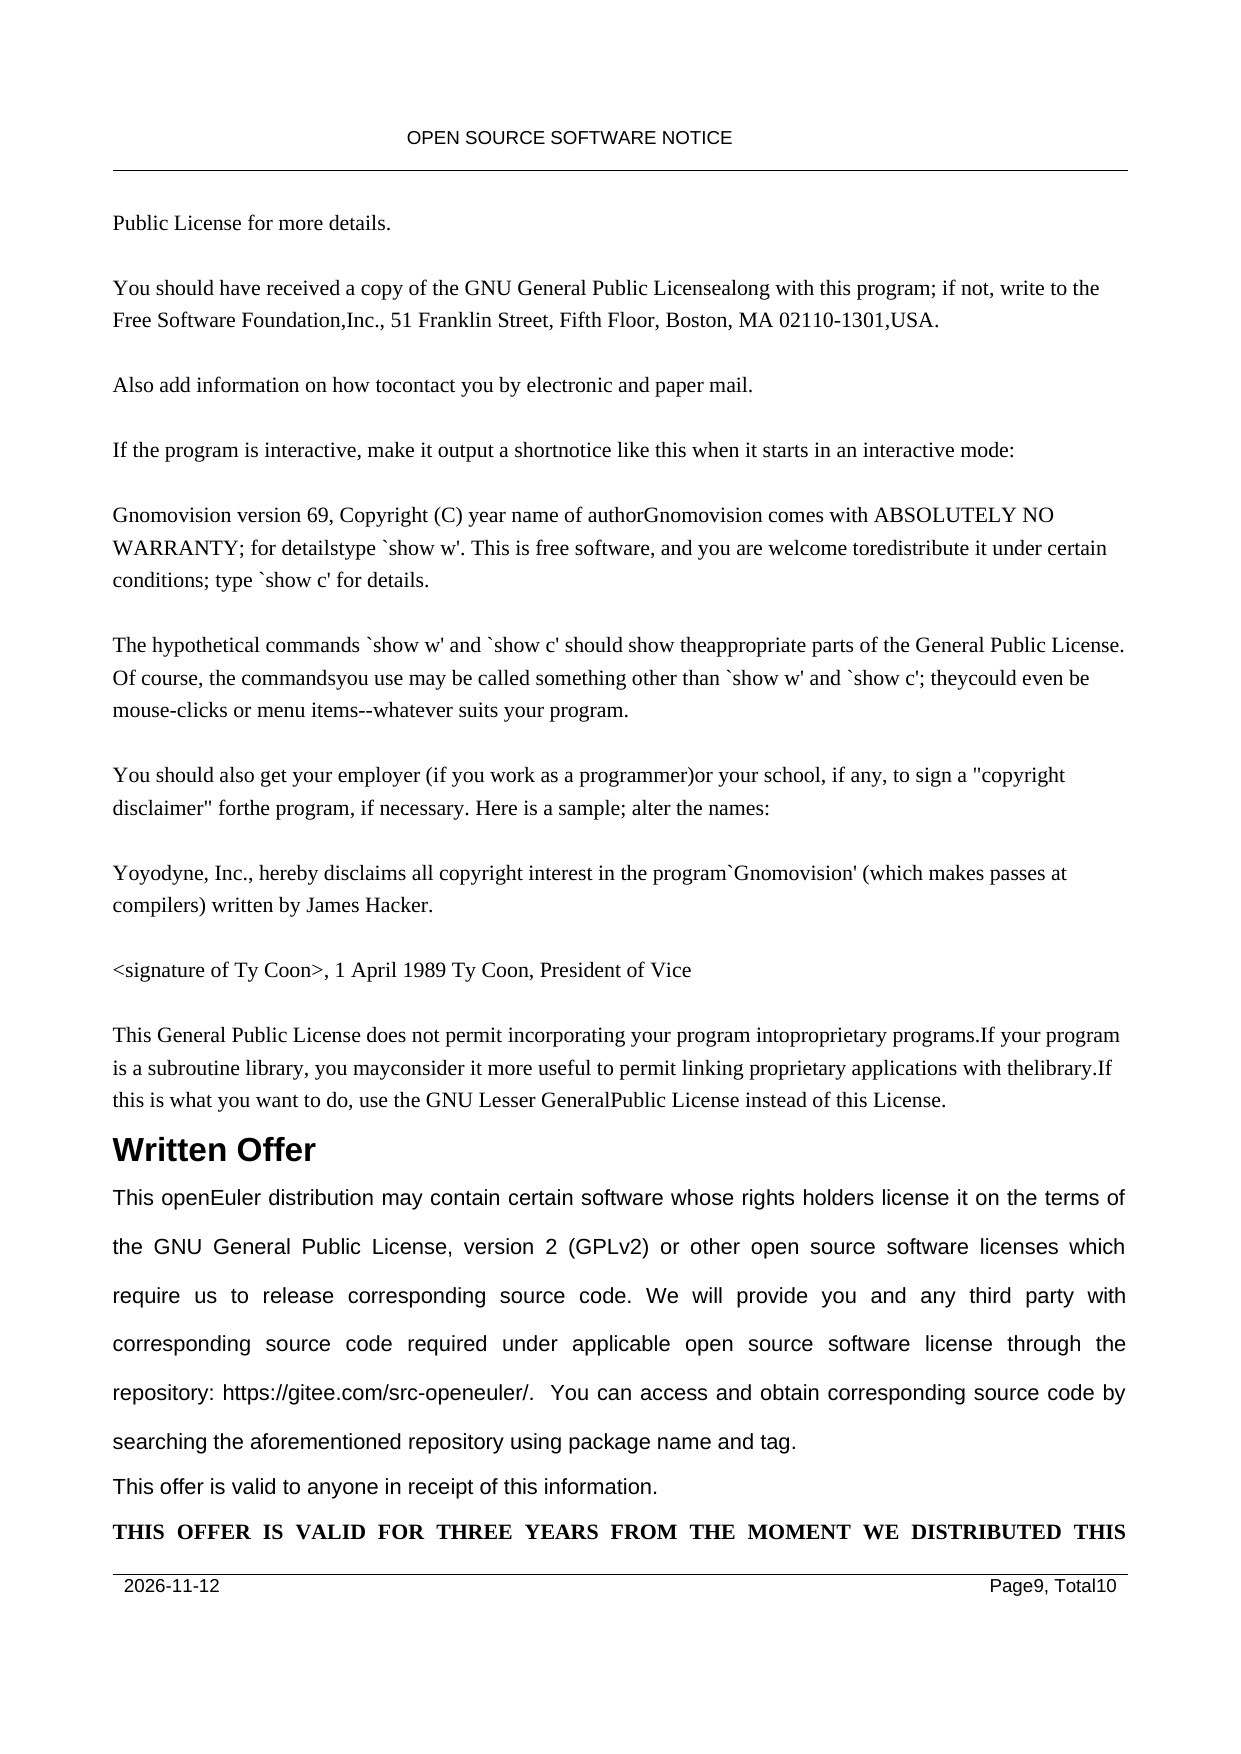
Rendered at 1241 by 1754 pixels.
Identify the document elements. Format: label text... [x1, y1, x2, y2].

text You should also get your employer (if you work as a programmer)or your school, if any, to sign a "copyright disclaimer" forthe program, if necessary. Here is a sample; alter the names: [112, 759, 1128, 824]
text Yoyodyne, Inc., hereby disclaims all copyright interest in the program`Gnomovision' (which makes passes at compilers) written by James Hacker. [112, 856, 1128, 921]
text This openEuler distribution may contain certain software whose rights holders license it on the terms of the GNU General Public License, version 2 (GPLv2) or other open source software licenses which require us to release corresponding source code. We will provide you and any third party with corresponding source code required under applicable open source software license through the repository: https://gitee.com/src-openeuler/. You can access and obtain corresponding source code by searching the aforementioned repository using package name and tag. [112, 1181, 1128, 1458]
text Gnomovision version 69, Copyright (C) year name of authorGnomovision comes with ABSOLUTELY NO WARRANTY; for detailstype `show w'. This is free software, and you are welcome toredistribute it under certain conditions; type `show c' for details. [112, 499, 1128, 596]
text This offer is valid to anyone in receipt of this information. [112, 1470, 1128, 1503]
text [112, 1515, 1128, 1548]
text This General Public License does not permit incorporating your program intoproprietary programs.If your program is a subroutine library, you mayconsider it more useful to permit linking proprietary applications with thelibrary.If this is what you want to do, use the GNU Lesser GeneralPublic License instead of this License. [112, 1019, 1128, 1116]
text The hypothetical commands `show w' and `show c' should show theappropriate parts of the General Public License. Of course, the commandsyou use may be called something other than `show w' and `show c'; theycould even be mouse-clicks or menu items--whatever suits your program. [112, 629, 1128, 726]
text Also add information on how tocontact you by electronic and paper mail. [112, 369, 1128, 401]
text If the program is interactive, make it output a shortnotice like this when it starts in an interactive mode: [112, 434, 1128, 466]
text <signature of Ty Coon>, 1 April 1989 Ty Coon, President of Vice [112, 954, 1128, 986]
text Written Offer [112, 1116, 1128, 1181]
text You should have received a copy of the GNU General Public Licensealong with this program; if not, write to the Free Software Foundation,Inc., 51 Franklin Street, Fifth Floor, Boston, MA 02110-1301,USA. [112, 271, 1128, 336]
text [112, 206, 1128, 239]
